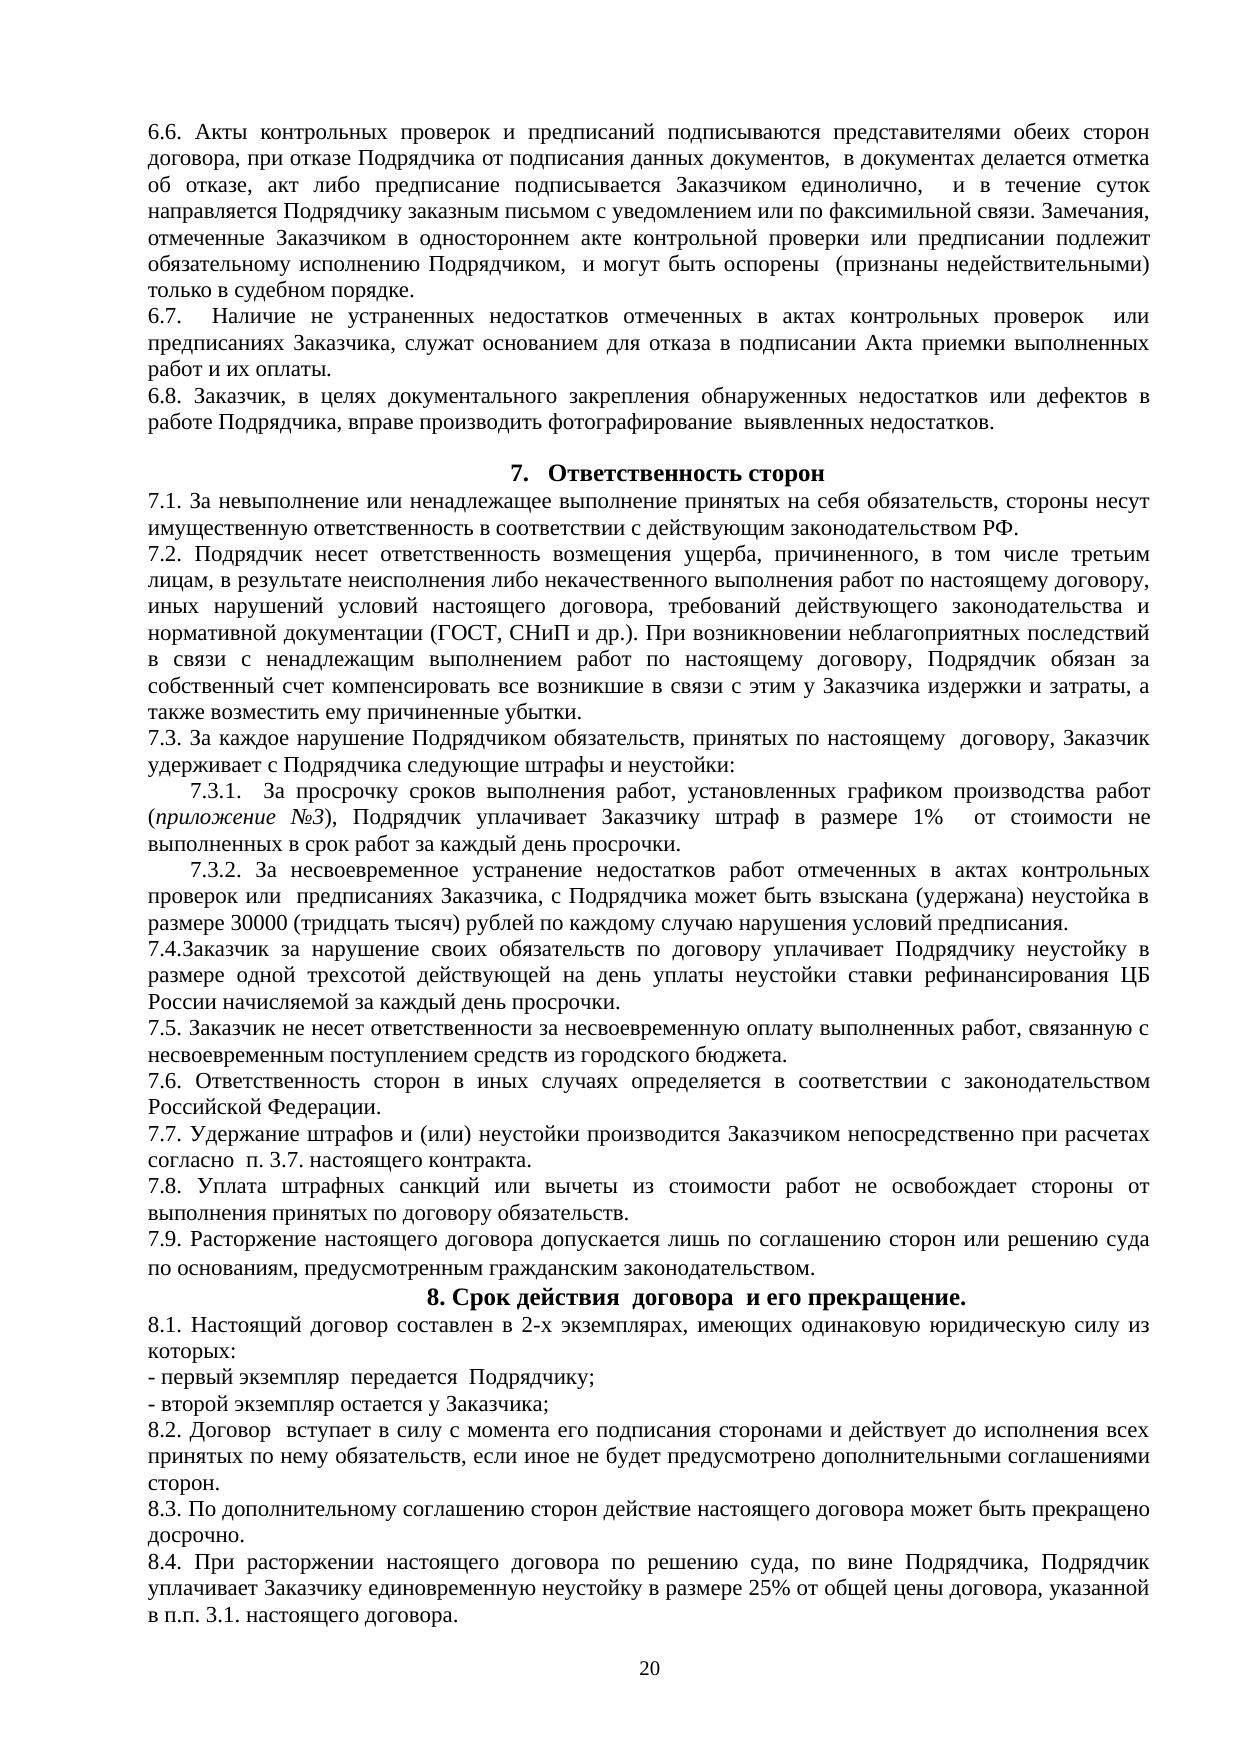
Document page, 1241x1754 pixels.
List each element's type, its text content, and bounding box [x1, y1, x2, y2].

text 7.7. Удержание штрафов и (или) неустойки производится Заказчиком непосредственно при расчетах согласно п. 3.7. настоящего контракта. [148, 1120, 1152, 1172]
text 7.4.Заказчик за нарушение своих обязательств по договору уплачивает Подрядчику неустойку в размере одной трехсотой действующей на день уплаты неустойки ставки рефинансирования ЦБ России начисляемой за каждый день просрочки. [148, 935, 1152, 1014]
text 7.6. Ответственность сторон в иных случаях определяется в соответствии с законодательством Российской Федерации. [148, 1067, 1152, 1120]
text 8.4. При расторжении настоящего договора по решению суда, по вине Подрядчика, Подрядчик уплачивает Заказчику единовременную неустойку в размере 25% от общей цены договора, указанной в п.п. 3.1. настоящего договора. [148, 1548, 1152, 1627]
text 7.8. Уплата штрафных санкций или вычеты из стоимости работ не освобождает стороны от выполнения принятых по договору обязательств. [148, 1172, 1152, 1225]
text 6.6. Акты контрольных проверок и предписаний подписываются представителями обеих сторон договора, при отказе Подрядчика от подписания данных документов, в документах делается отметка об отказе, акт либо предписание подписывается Заказчиком единолично, и в течение суток направляется Подрядчику заказным письмом с уведомлением или по факсимильной связи. Замечания, отмеченные Заказчиком в одностороннем акте контрольной проверки или предписании подлежит обязательному исполнению Подрядчиком, и могут быть оспорены (признаны недействительными) только в судебном порядке. [148, 118, 1152, 303]
text 7.2. Подрядчик несет ответственность возмещения ущерба, причиненного, в том числе третьим лицам, в результате неисполнения либо некачественного выполнения работ по настоящему договору, иных нарушений условий настоящего договора, требований действующего законодательства и нормативной документации (ГОСТ, СНиП и др.). При возникновении неблагоприятных последствий в связи с ненадлежащим выполнением работ по настоящему договору, Подрядчик обязан за собственный счет компенсировать все возникшие в связи с этим у Заказчика издержки и затраты, а также возместить ему причиненные убытки. [148, 540, 1152, 724]
text - второй экземпляр остается у Заказчика; [148, 1390, 1152, 1416]
text 8.2. Договор вступает в силу с момента его подписания сторонами и действует до исполнения всех принятых по нему обязательств, если иное не будет предусмотрено дополнительными соглашениями сторон. [148, 1416, 1152, 1495]
text 7.3.2. За несвоевременное устранение недостатков работ отмеченных в актах контрольных проверок или предписаниях Заказчика, с Подрядчика может быть взыскана (удержана) неустойка в размере 30000 (тридцать тысяч) рублей по каждому случаю нарушения условий предписания. [148, 856, 1152, 935]
text 7.3.1. За просрочку сроков выполнения работ, установленных графиком производства работ (приложение №3), Подрядчик уплачивает Заказчику штраф в размере 1% от стоимости не выполненных в срок работ за каждый день просрочки. [148, 777, 1152, 856]
text 8.1. Настоящий договор составлен в 2-х экземплярах, имеющих одинаковую юридическую силу из которых: [148, 1311, 1152, 1363]
text 7.5. Заказчик не несет ответственности за несвоевременную оплату выполненных работ, связанную с несвоевременным поступлением средств из городского бюджета. [148, 1014, 1152, 1067]
text 7.3. За каждое нарушение Подрядчиком обязательств, принятых по настоящему договору, Заказчик удерживает с Подрядчика следующие штрафы и неустойки: [148, 724, 1152, 777]
text 6.8. Заказчик, в целях документального закрепления обнаруженных недостатков или дефектов в работе Подрядчика, вправе производить фотографирование выявленных недостатков. [148, 382, 1152, 434]
text 6.7. Наличие не устраненных недостатков отмеченных в актах контрольных проверок или предписаниях Заказчика, служат основанием для отказа в подписании Акта приемки выполненных работ и их оплаты. [148, 303, 1152, 382]
text 7.1. За невыполнение или ненадлежащее выполнение принятых на себя обязательств, стороны несут имущественную ответственность в соответствии с действующим законодательством РФ. [148, 487, 1152, 540]
text 8. Срок действия договора и его прекращение. [148, 1282, 1152, 1311]
text - первый экземпляр передается Подрядчику; [148, 1363, 1152, 1390]
text 8.3. По дополнительному соглашению сторон действие настоящего договора может быть прекращено досрочно. [148, 1495, 1152, 1548]
list Ответственность сторон [510, 458, 1152, 487]
text 7.9. Расторжение настоящего договора допускается лишь по соглашению сторон или решению суда по основаниям, предусмотренным гражданским законодательством. [148, 1225, 1152, 1282]
